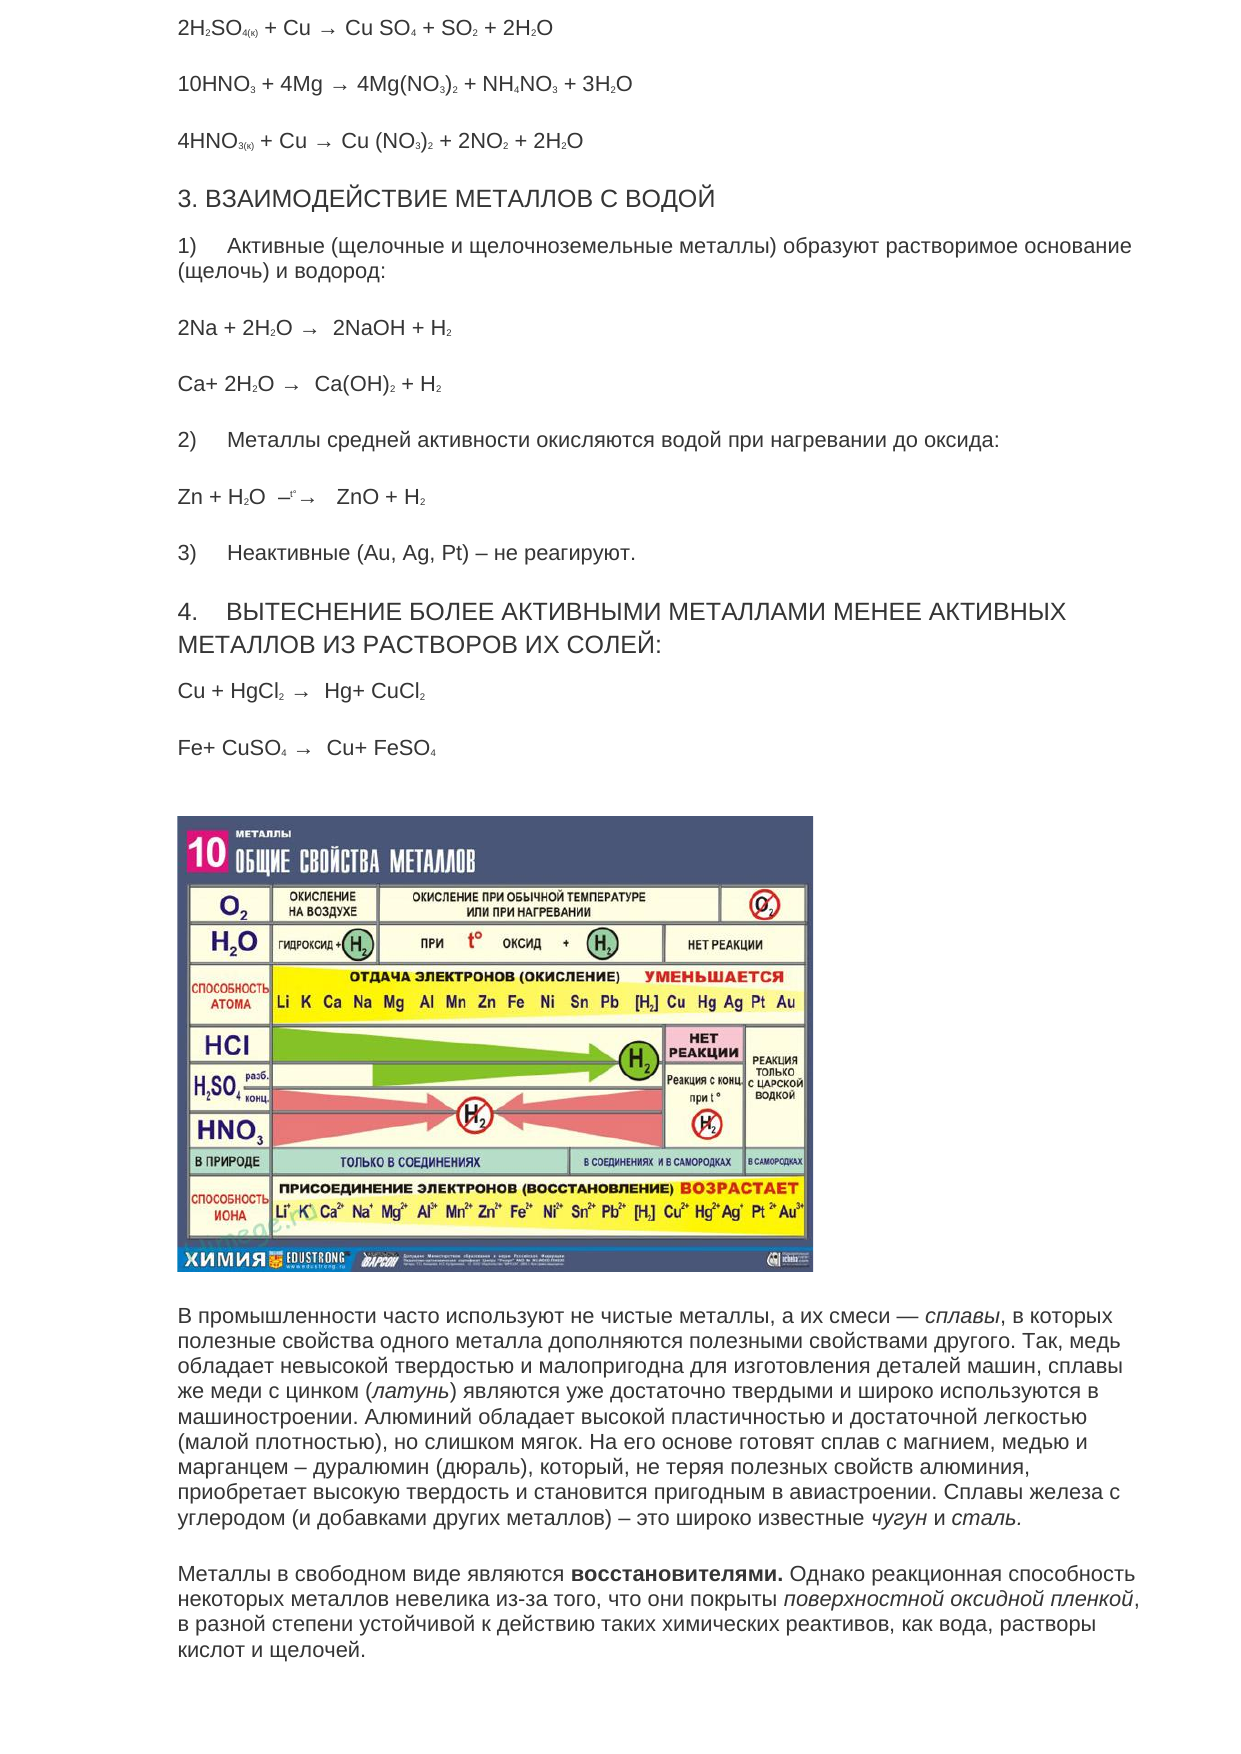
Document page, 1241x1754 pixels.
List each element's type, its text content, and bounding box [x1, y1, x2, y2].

text 2H2SO4(к) + Сu → Сu SO4 + SO2 + 2H2O [177, 15, 1152, 40]
picture [177, 816, 814, 1272]
subtitle 3. ВЗАИМОДЕЙСТВИЕ МЕТАЛЛОВ С ВОДОЙ [177, 184, 1152, 213]
text Ca+ 2H2O → Ca(OH)2 + H2 [177, 371, 1152, 396]
text 2) Металлы средней активности окисляются водой при нагревании до оксида: [177, 427, 1152, 453]
subtitle 4. ВЫТЕСНЕНИЕ БОЛЕЕ АКТИВНЫМИ МЕТАЛЛАМИ МЕНЕЕ АКТИВНЫХ МЕТАЛЛОВ ИЗ РАСТВОРОВ ИХ СОЛЕЙ: [177, 597, 1152, 658]
text 10HNO3 + 4Mg → 4Mg(NO3)2 + NH4NO3 + 3H2O [177, 71, 1152, 96]
text В промышленности часто используют не чистые металлы, а их смеси — сплавы, в которых полезные свойства одного металла дополняются полезными свойствами другого. Так, медь обладает невысокой твердостью и малопригодна для изготовления деталей машин, сплавы же меди с цинком (латунь) являются уже достаточно твердыми и широко используются в машиностроении. Алюминий обладает высокой пластичностью и достаточной легкостью (малой плотностью), но слишком мягок. На его основе готовят сплав с магнием, медью и марганцем – дуралюмин (дюраль), который, не теряя полезных свойств алюминия, приобретает высокую твердость и становится пригодным в авиастроении. Сплавы железа с углеродом (и добавками других металлов) – это широко известные чугун и сталь. [177, 1303, 1152, 1529]
text 3) Неактивные (Au, Ag, Pt) – не реагируют. [177, 540, 1152, 566]
text 2Na + 2H2O → 2NaOH + H2 [177, 314, 1152, 340]
text Металлы в свободном виде являются восстановителями. Однако реакционная способность некоторых металлов невелика из-за того, что они покрыты поверхностной оксидной пленкой, в разной степени устойчивой к действию таких химических реактивов, как вода, растворы кислот и щелочей. [177, 1561, 1152, 1662]
text Cu + HgCl2 → Hg+ CuCl2 [177, 678, 1152, 704]
text Zn + H2O –t°→ ZnO + H2 [177, 484, 1152, 509]
text Fe+ CuSO4 → Cu+ FeSO4 [177, 735, 1152, 760]
text 1) Активные (щелочные и щелочноземельные металлы) образуют растворимое основание (щелочь) и водород: [177, 233, 1152, 283]
text 4HNO3(к) + Сu → Сu (NO3)2 + 2NO2 + 2H2O [177, 128, 1152, 153]
